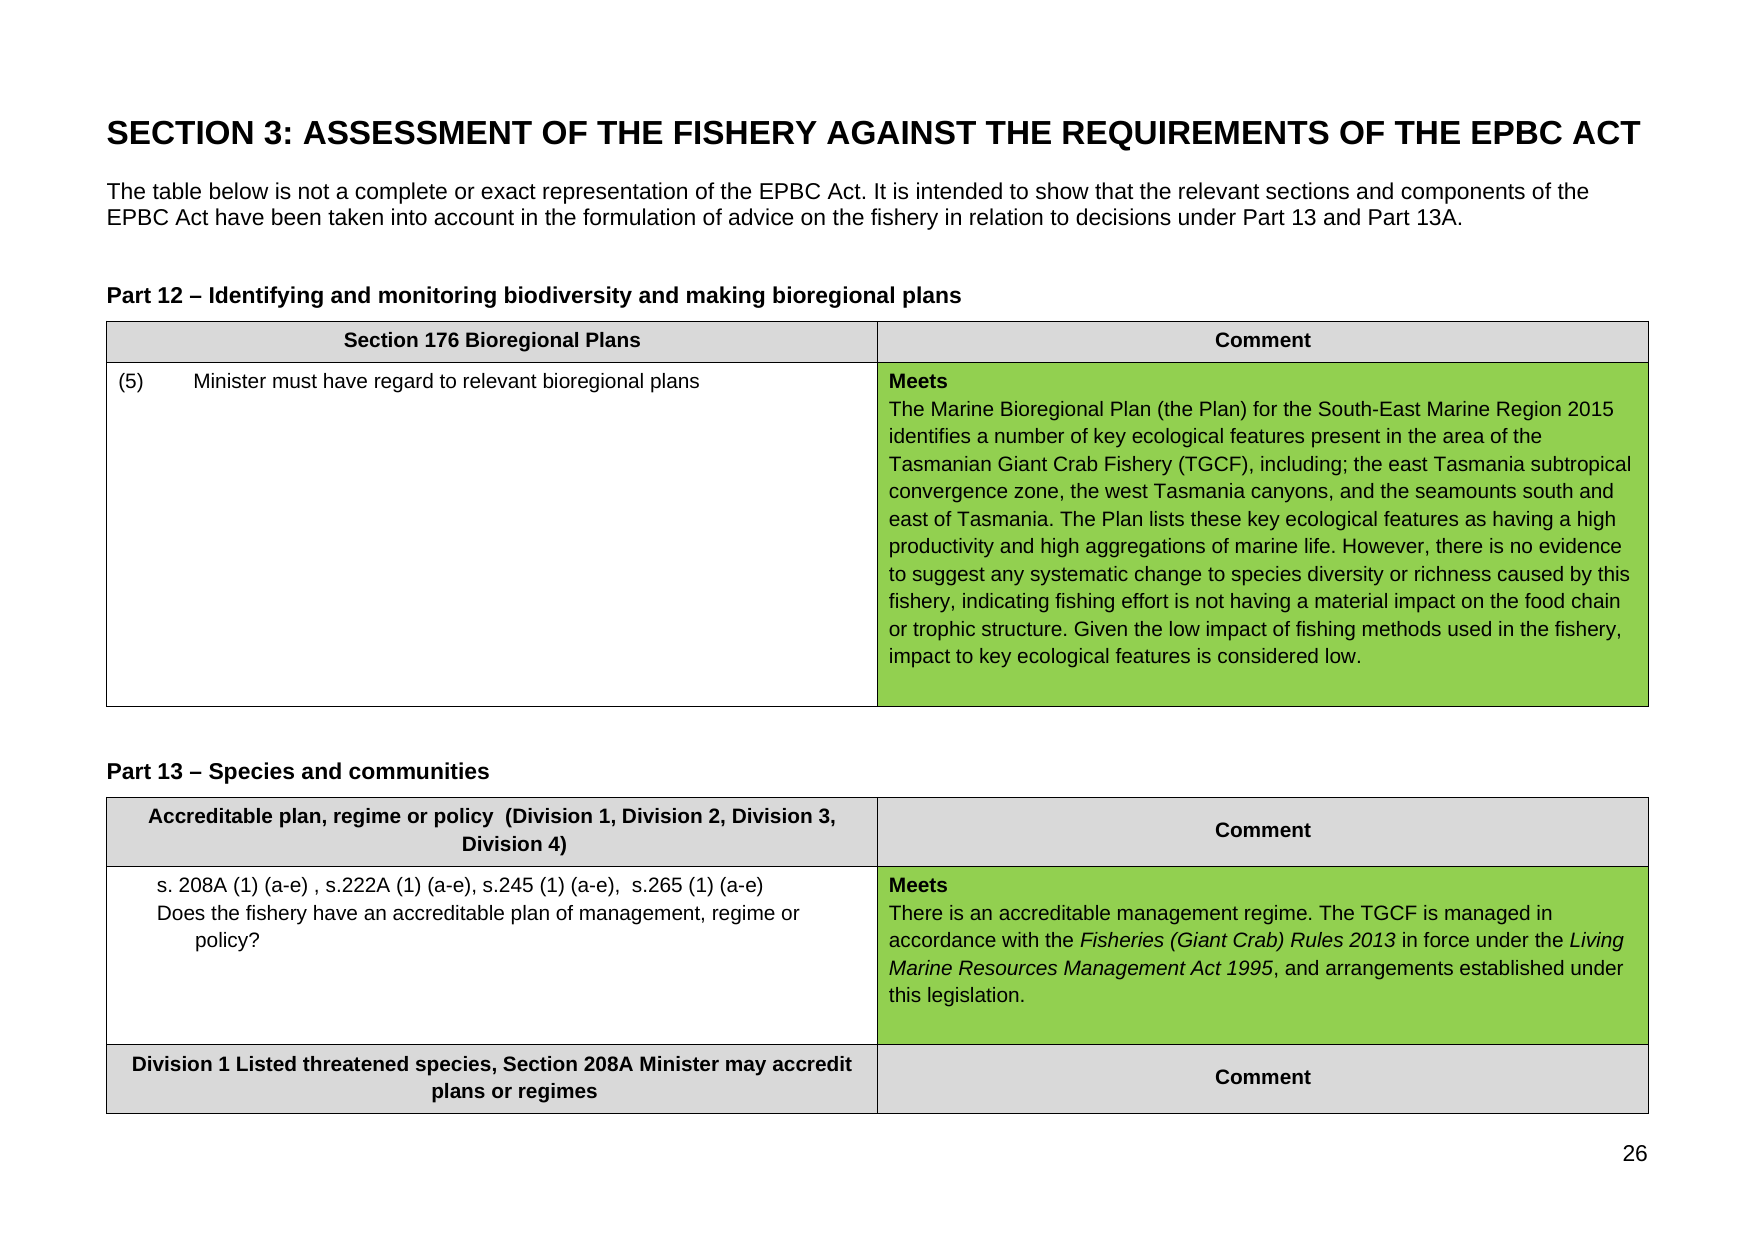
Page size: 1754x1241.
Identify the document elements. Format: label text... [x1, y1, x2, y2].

table_cell Meets There is an accreditable management regime. The TGCF is managed in accordance with the Fisheries (Giant Crab) Rules 2013 in force under the Living Marine Resources Management Act 1995, and arrangements established under this legislation. [878, 867, 1648, 1044]
table_cell Comment [878, 1045, 1648, 1113]
table_cell Meets The Marine Bioregional Plan (the Plan) for the South-East Marine Region 2015 identifies a number of key ecological features present in the area of the Tasmanian Giant Crab Fishery (TGCF), including; the east Tasmania subtropical convergence zone, the west Tasmania canyons, and the seamounts south and east of Tasmania. The Plan lists these key ecological features as having a high productivity and high aggregations of marine life. However, there is no evidence to suggest any systematic change to species diversity or richness caused by this fishery, indicating fishing effort is not having a material impact on the food chain or trophic structure. Given the low impact of fishing methods used in the fishery, impact to key ecological features is considered low. [878, 363, 1648, 706]
table_header Accreditable plan, regime or policy (Division 1, Division 2, Division 3, Division 4) [107, 798, 877, 866]
table_header Comment [878, 798, 1648, 866]
subtitle Part 13 – Species and communities [106, 758, 1648, 784]
subtitle Section 3: Assessment of the FISHERY Against the Requirements of the EPBC Act [106, 113, 1648, 151]
table_cell Division 1 Listed threatened species, Section 208A Minister may accredit plans or regimes [107, 1045, 877, 1113]
subtitle Part 12 – Identifying and monitoring biodiversity and making bioregional plans [106, 282, 1648, 308]
table_cell s. 208A (1) (a-e) , s.222A (1) (a-e), s.245 (1) (a-e), s.265 (1) (a-e) Does the fishery have an accreditable plan of management, regime or policy? [107, 867, 877, 1044]
table_cell (5) Minister must have regard to relevant bioregional plans [107, 363, 877, 706]
table_header Section 176 Bioregional Plans [107, 322, 877, 362]
text The table below is not a complete or exact representation of the EPBC Act. It is intended to show that the relevant sections and components of the EPBC Act have been taken into account in the formulation of advice on the fishery in relation to decisions under Part 13 and Part 13A. [106, 178, 1648, 230]
table_header Comment [878, 322, 1648, 362]
